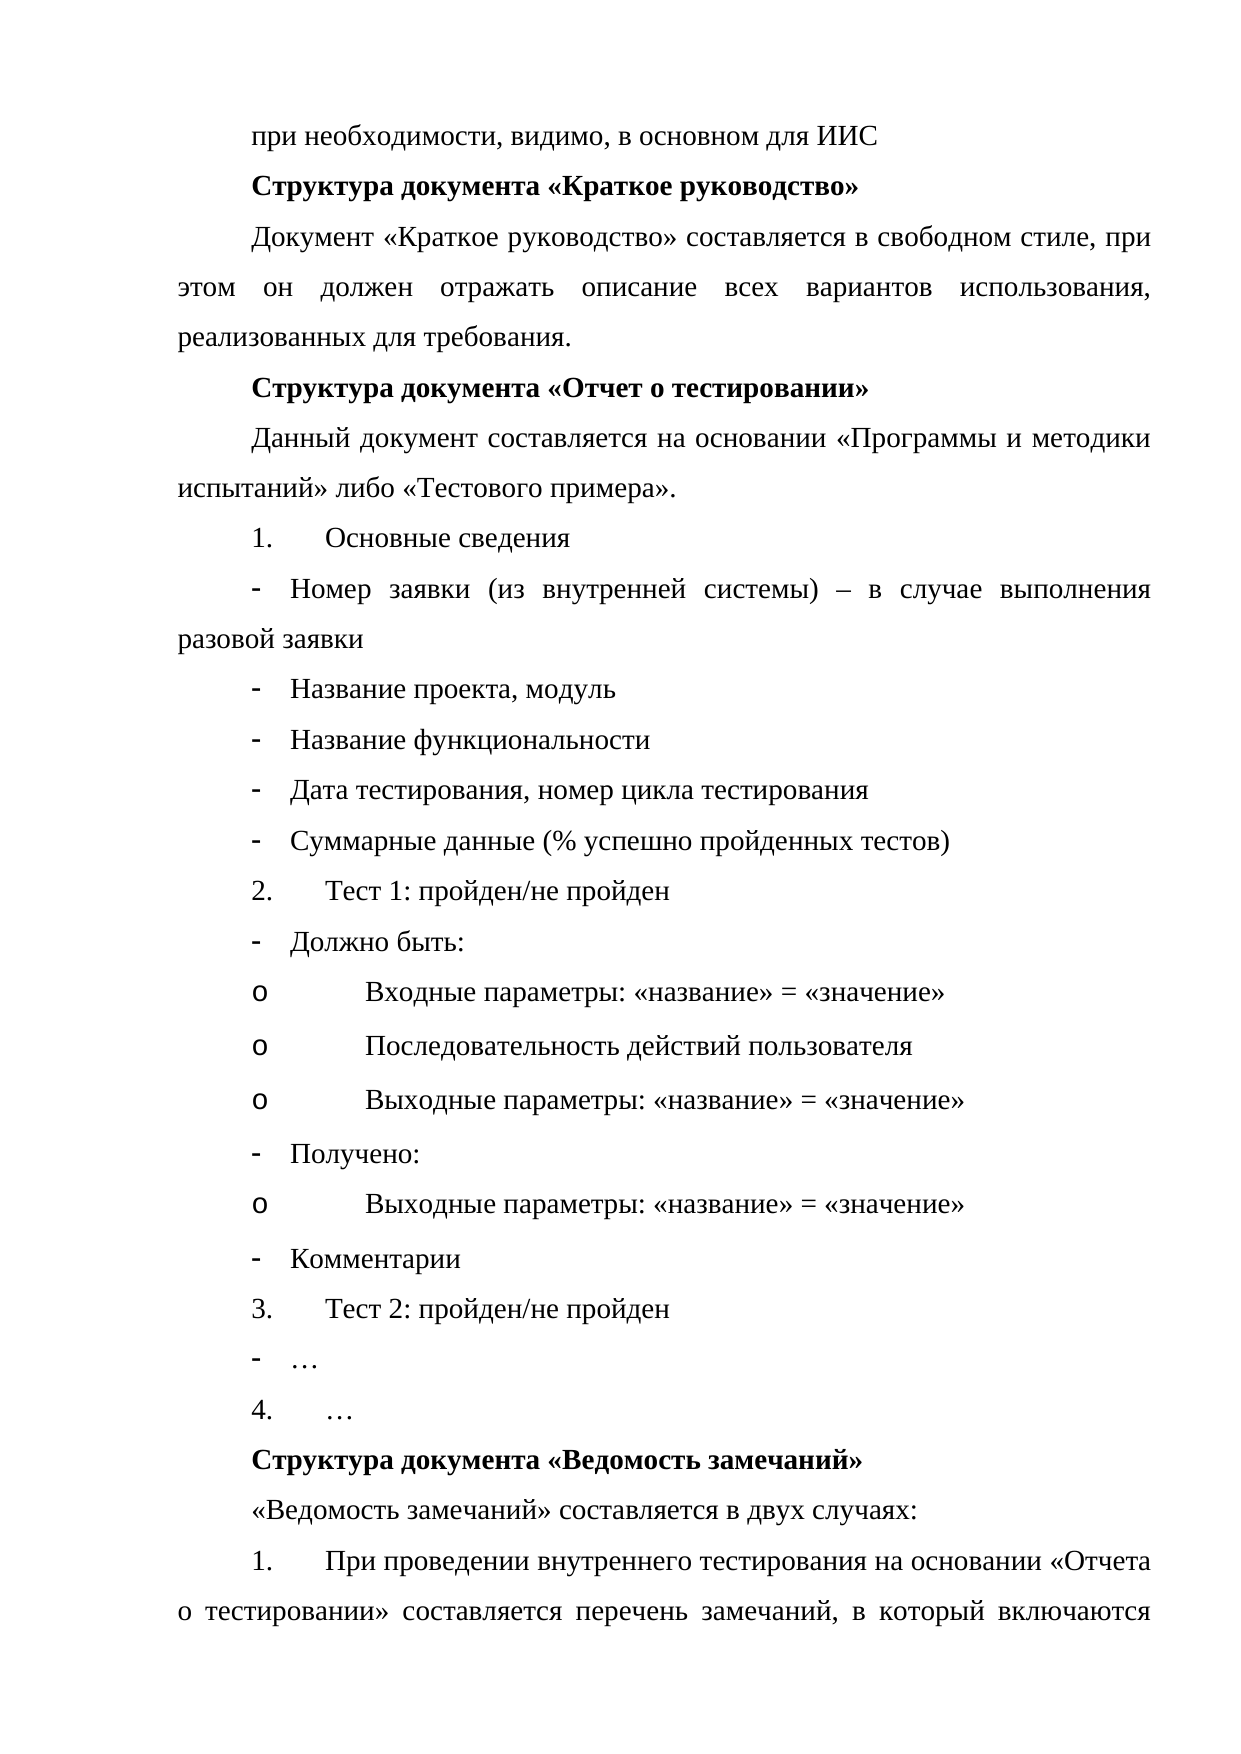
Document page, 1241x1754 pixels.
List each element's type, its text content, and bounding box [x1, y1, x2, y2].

list Тест 2: пройден/не пройден [177, 1291, 1152, 1325]
text Документ «Краткое руководство» составляется в свободном стиле, при этом он должен отражать описание всех вариантов использования, реализованных для требования. [177, 219, 1152, 353]
list Тест 1: пройден/не пройден [177, 873, 1152, 907]
list Получено: [177, 1136, 1152, 1170]
list … [177, 1341, 1152, 1375]
list Название функциональности [177, 722, 1152, 756]
subtitle Структура документа «Отчет о тестировании» [177, 370, 1152, 403]
subtitle Структура документа «Краткое руководство» [177, 168, 1152, 202]
list Номер заявки (из внутренней системы) – в случае выполнения разовой заявки [177, 571, 1152, 655]
list Входные параметры: «название» = «значение» [177, 974, 1152, 1010]
list Выходные параметры: «название» = «значение» [177, 1187, 1152, 1223]
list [177, 1543, 1152, 1627]
list Основные сведения [177, 521, 1152, 554]
list Должно быть: [177, 924, 1152, 957]
list Название проекта, модуль [177, 672, 1152, 705]
list Последовательность действий пользователя [177, 1028, 1152, 1064]
list … [177, 1392, 1152, 1425]
list Суммарные данные (% успешно пройденных тестов) [177, 823, 1152, 857]
subtitle Структура документа «Ведомость замечаний» [177, 1442, 1152, 1476]
list Комментарии [177, 1241, 1152, 1274]
text Данный документ составляется на основании «Программы и методики испытаний» либо «Тестового примера». [177, 420, 1152, 504]
text при необходимости, видимо, в основном для ИИС [177, 118, 1152, 152]
text «Ведомость замечаний» составляется в двух случаях: [177, 1492, 1152, 1526]
list Дата тестирования, номер цикла тестирования [177, 772, 1152, 806]
list Выходные параметры: «название» = «значение» [177, 1082, 1152, 1118]
